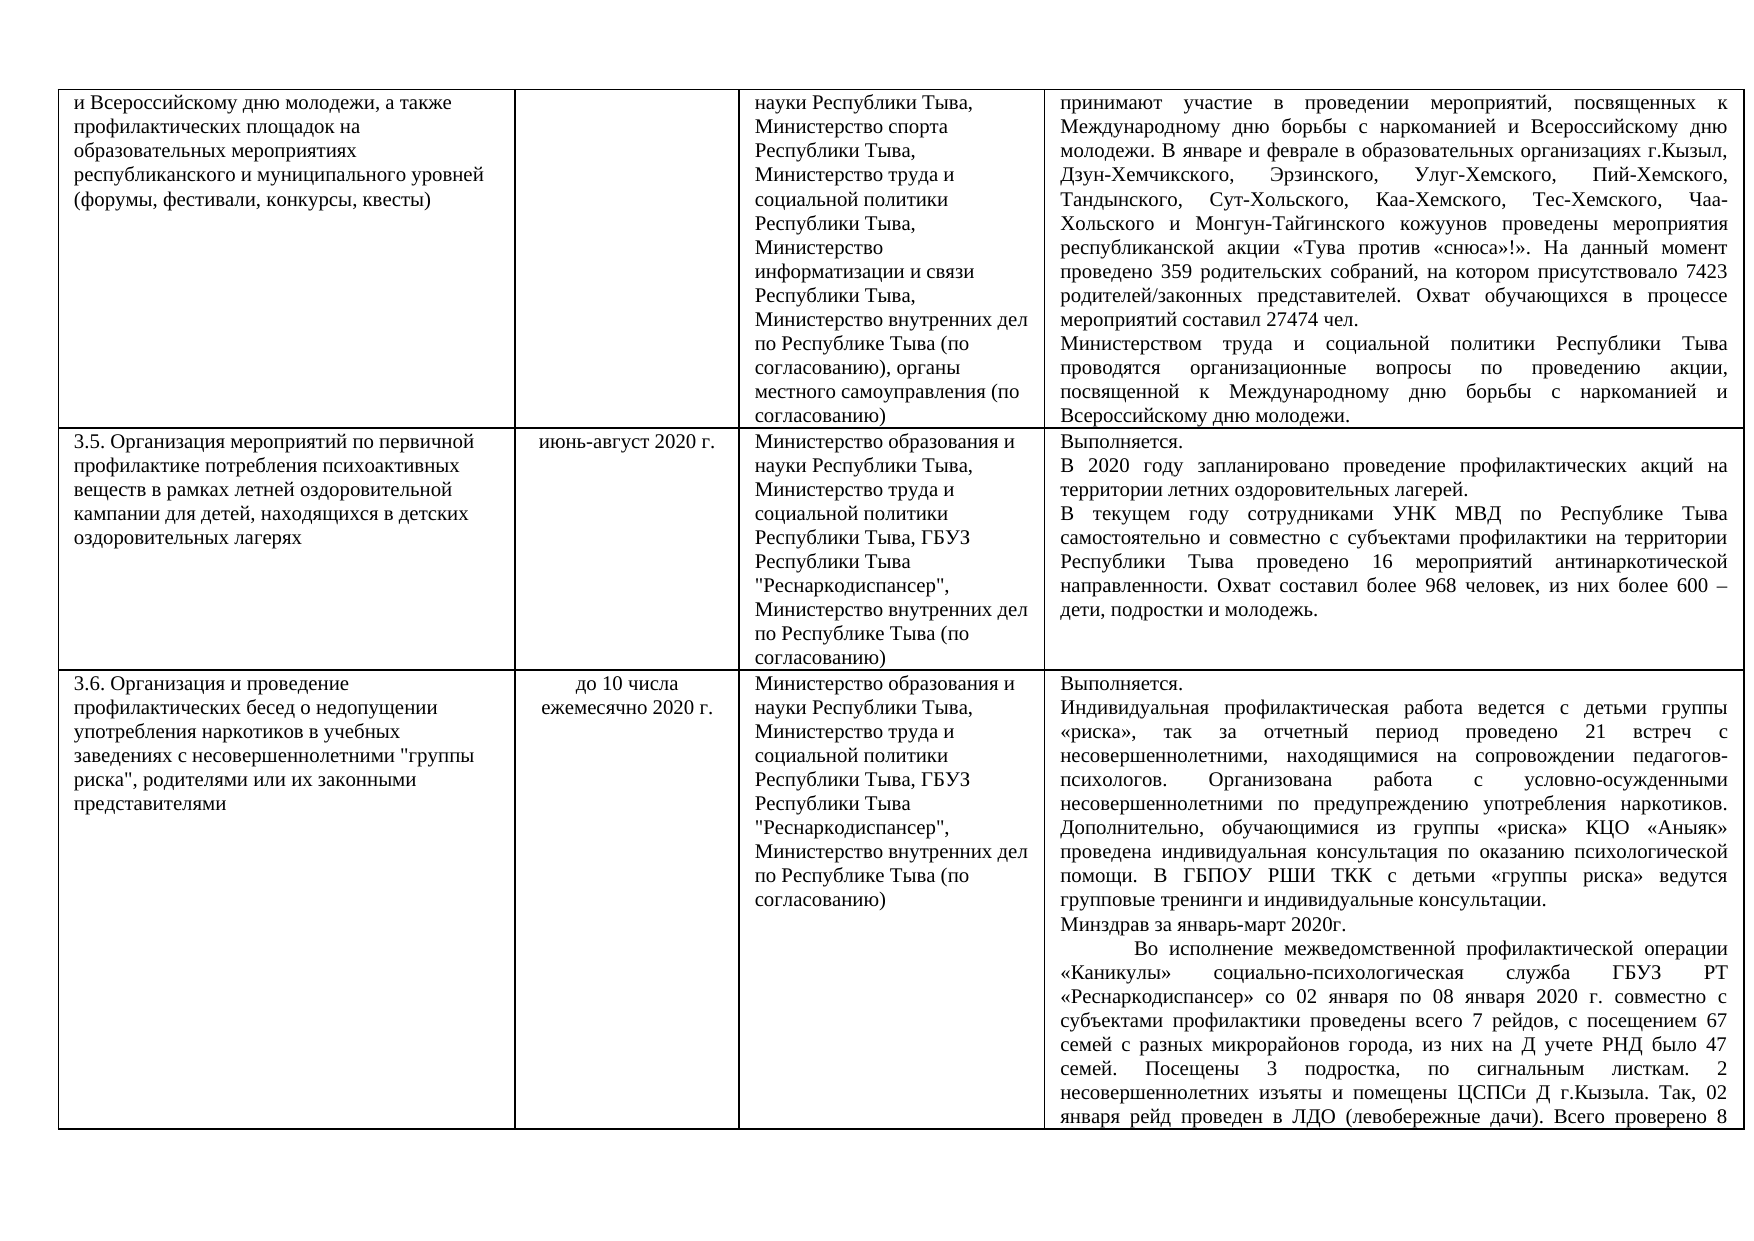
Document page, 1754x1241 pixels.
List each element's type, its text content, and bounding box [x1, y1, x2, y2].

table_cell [1045, 90, 1743, 427]
table_cell июнь-август 2020 г. [516, 429, 738, 669]
table_cell 3.5. Организация мероприятий по первичной профилактике потребления психоактивных веществ в рамках летней оздоровительной кампании для детей, находящихся в детских оздоровительных лагерях [59, 429, 514, 669]
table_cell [740, 671, 1044, 1128]
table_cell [516, 90, 738, 427]
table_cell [59, 671, 514, 1128]
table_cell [740, 90, 1044, 427]
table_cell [59, 90, 514, 427]
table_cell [516, 671, 738, 1128]
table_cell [1045, 671, 1743, 1128]
table_cell Выполняется. В 2020 году запланировано проведение профилактических акций на территории летних оздоровительных лагерей. В текущем году сотрудниками УНК МВД по Республике Тыва самостоятельно и совместно с субъектами профилактики на территории Республики Тыва проведено 16 мероприятий антинаркотической направленности. Охват составил более 968 человек, из них более 600 – дети, подростки и молодежь. [1045, 429, 1743, 669]
